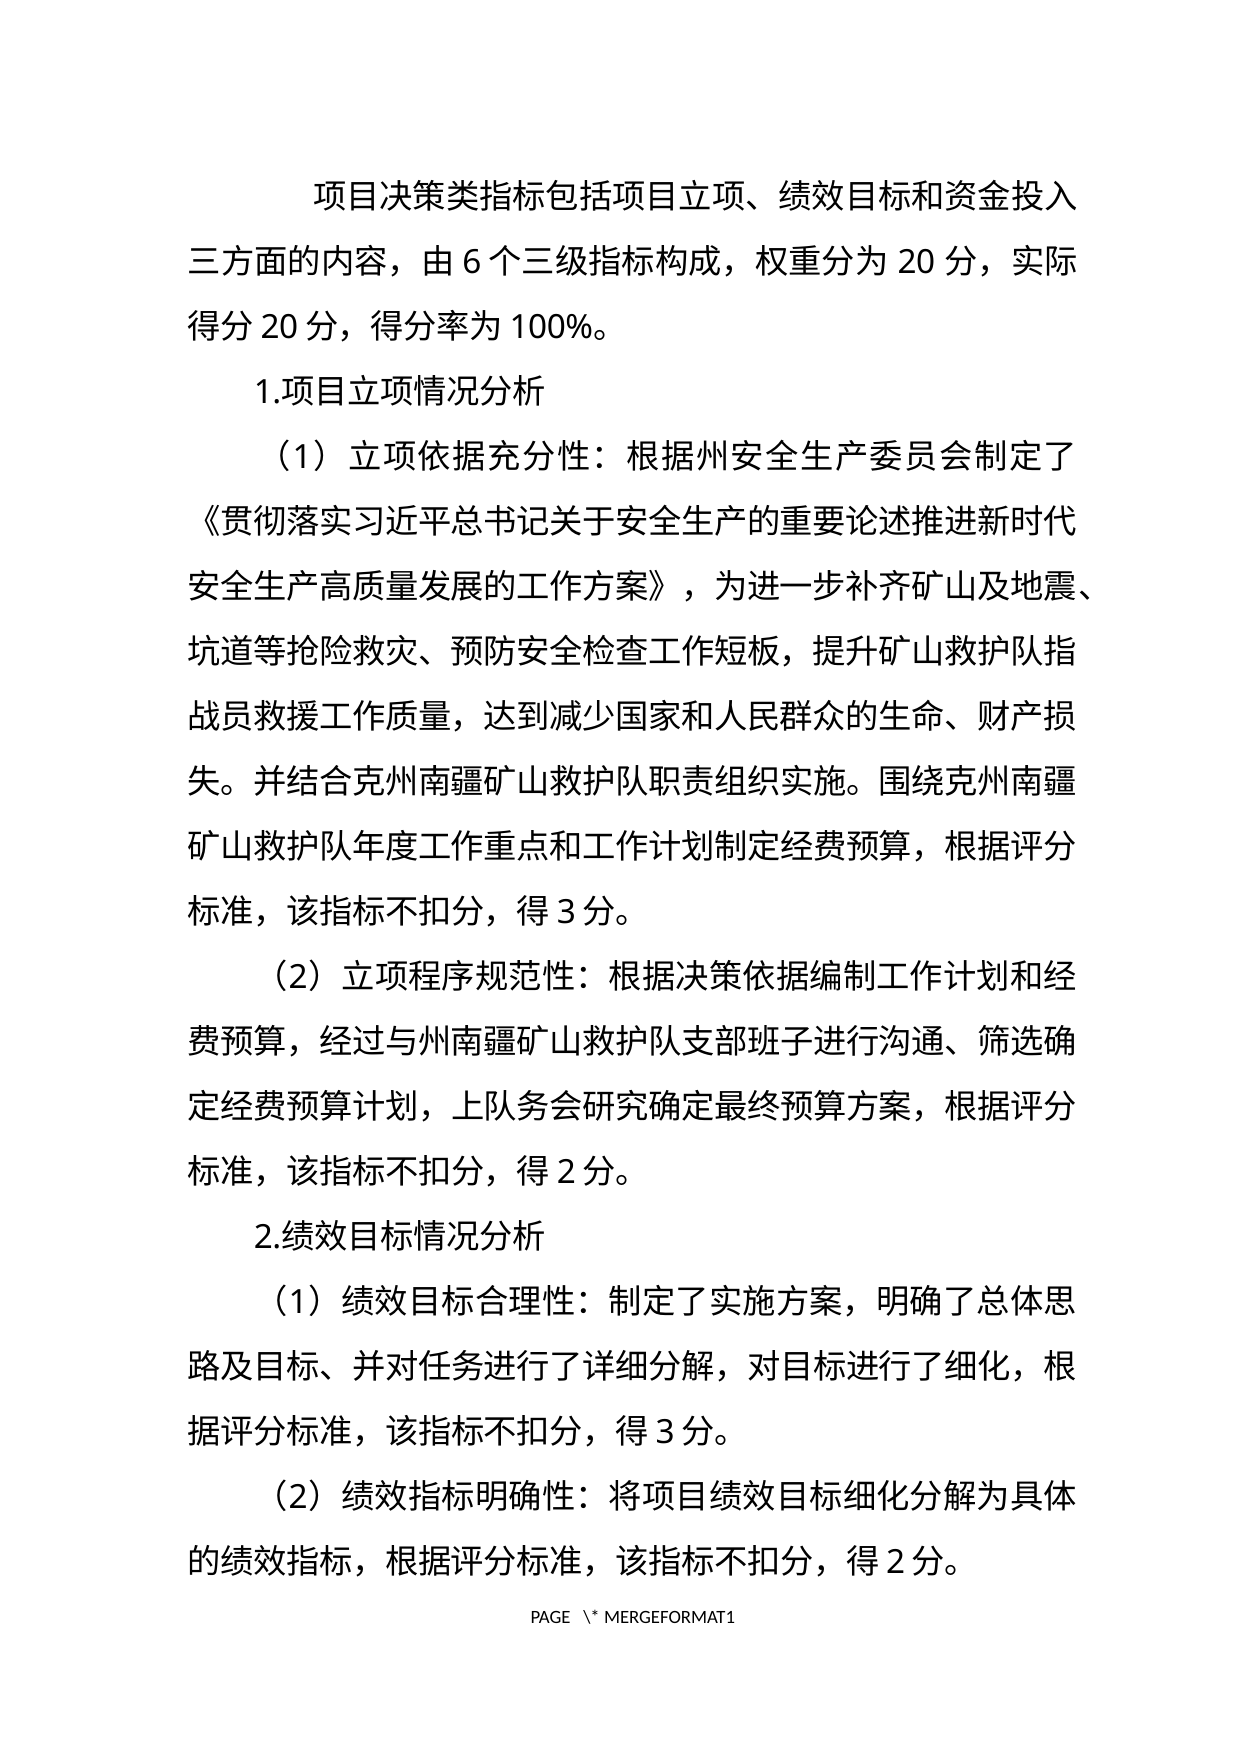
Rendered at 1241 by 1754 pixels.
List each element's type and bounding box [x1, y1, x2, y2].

text [187, 162, 1078, 1592]
